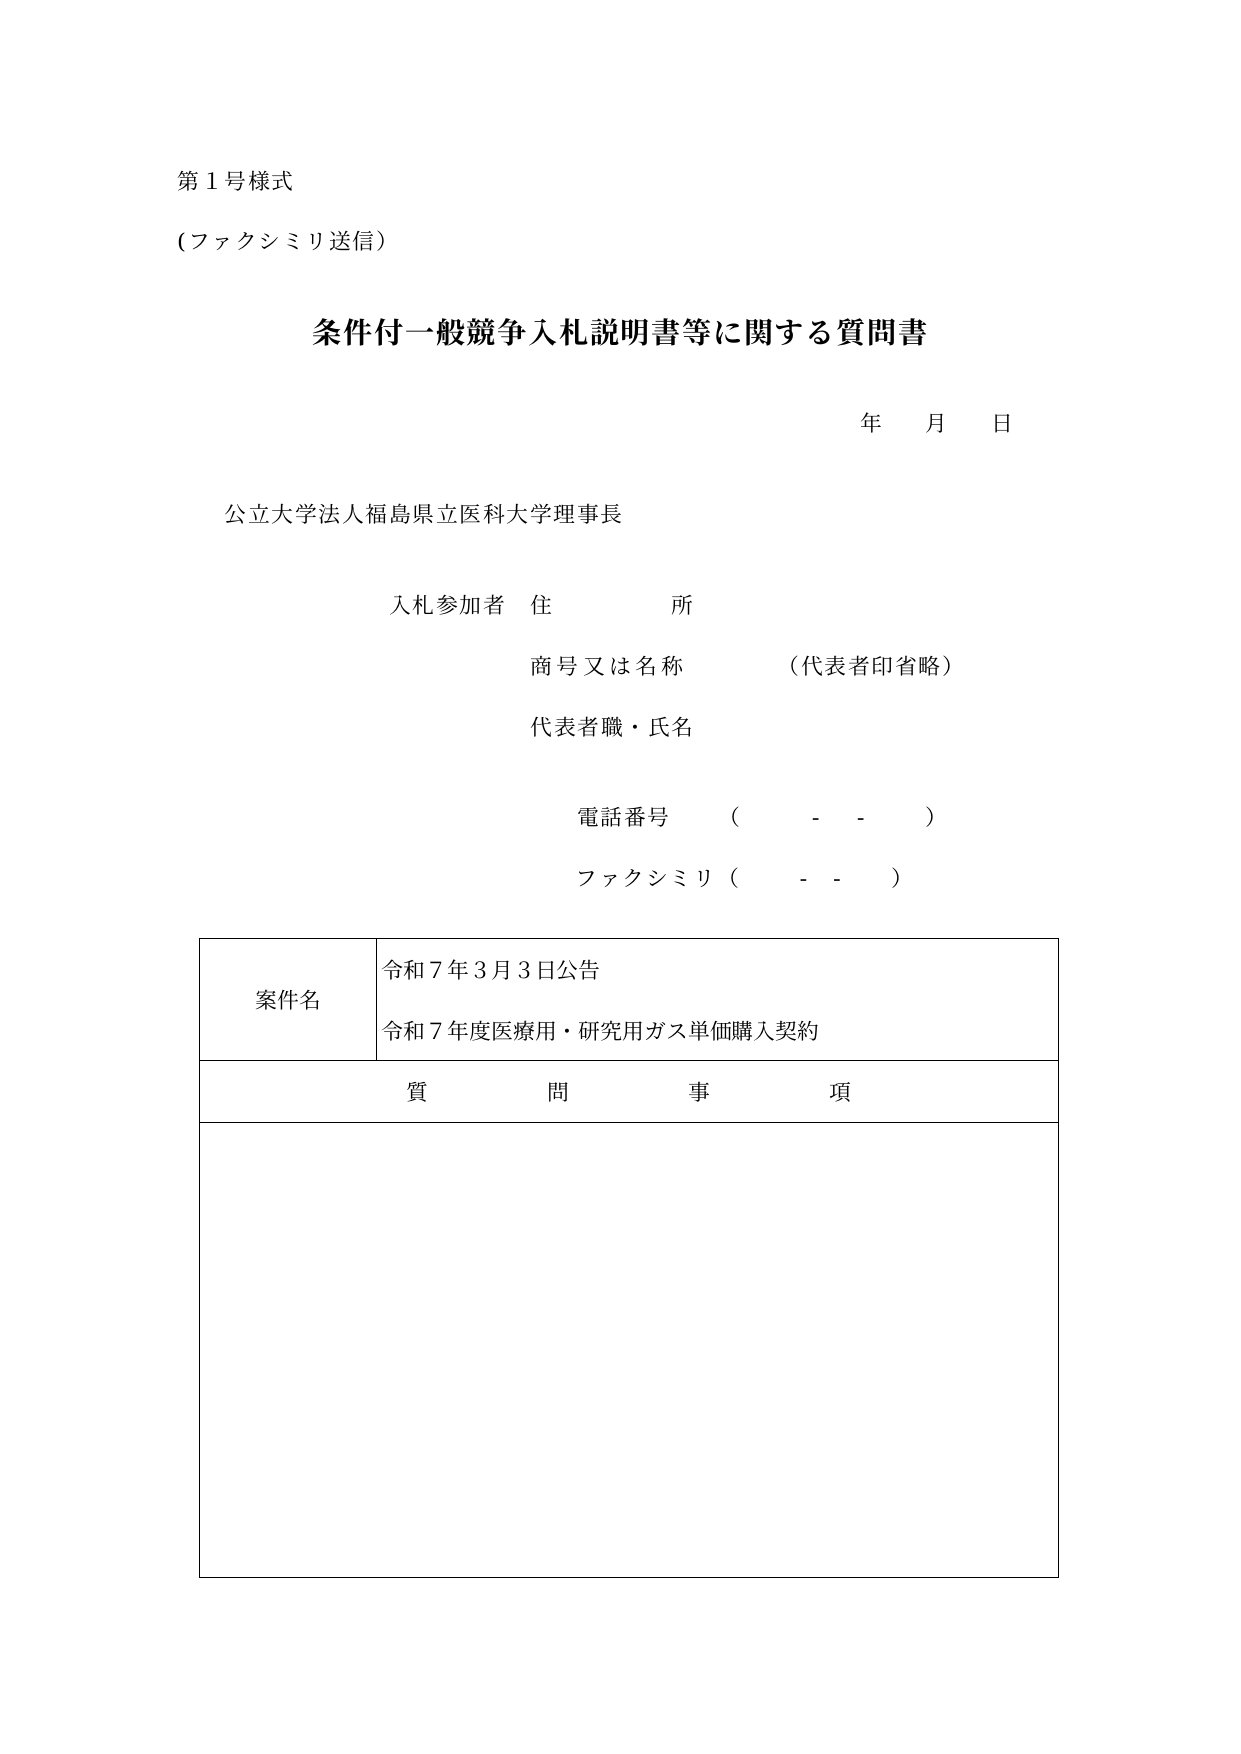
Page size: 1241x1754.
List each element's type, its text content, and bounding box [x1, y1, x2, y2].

table_cell [200, 1123, 1058, 1577]
table_cell 質 問 事 項 [200, 1061, 1058, 1122]
table_header 案件名 [200, 939, 376, 1060]
text 商号又は名称 （代表者印省略） [177, 634, 1063, 695]
text 条件付一般競争入札説明書等に関する質問書 [177, 301, 1063, 362]
text 電話番号 （ - - ） [177, 786, 1063, 847]
table_header 令和７年３月３日公告 令和７年度医療用・研究用ガス単価購入契約 [377, 939, 1058, 1060]
text 入札参加者 住 所 [177, 574, 1063, 634]
text 公立大学法人福島県立医科大学理事長 [177, 483, 1063, 543]
text 年 月 日 [177, 392, 1063, 453]
text 第１号様式 [177, 149, 1063, 210]
text 代表者職・氏名 [177, 695, 1063, 756]
text (ファクシミリ送信） [177, 210, 1063, 271]
text ファクシミリ（ - - ） [177, 847, 1063, 907]
